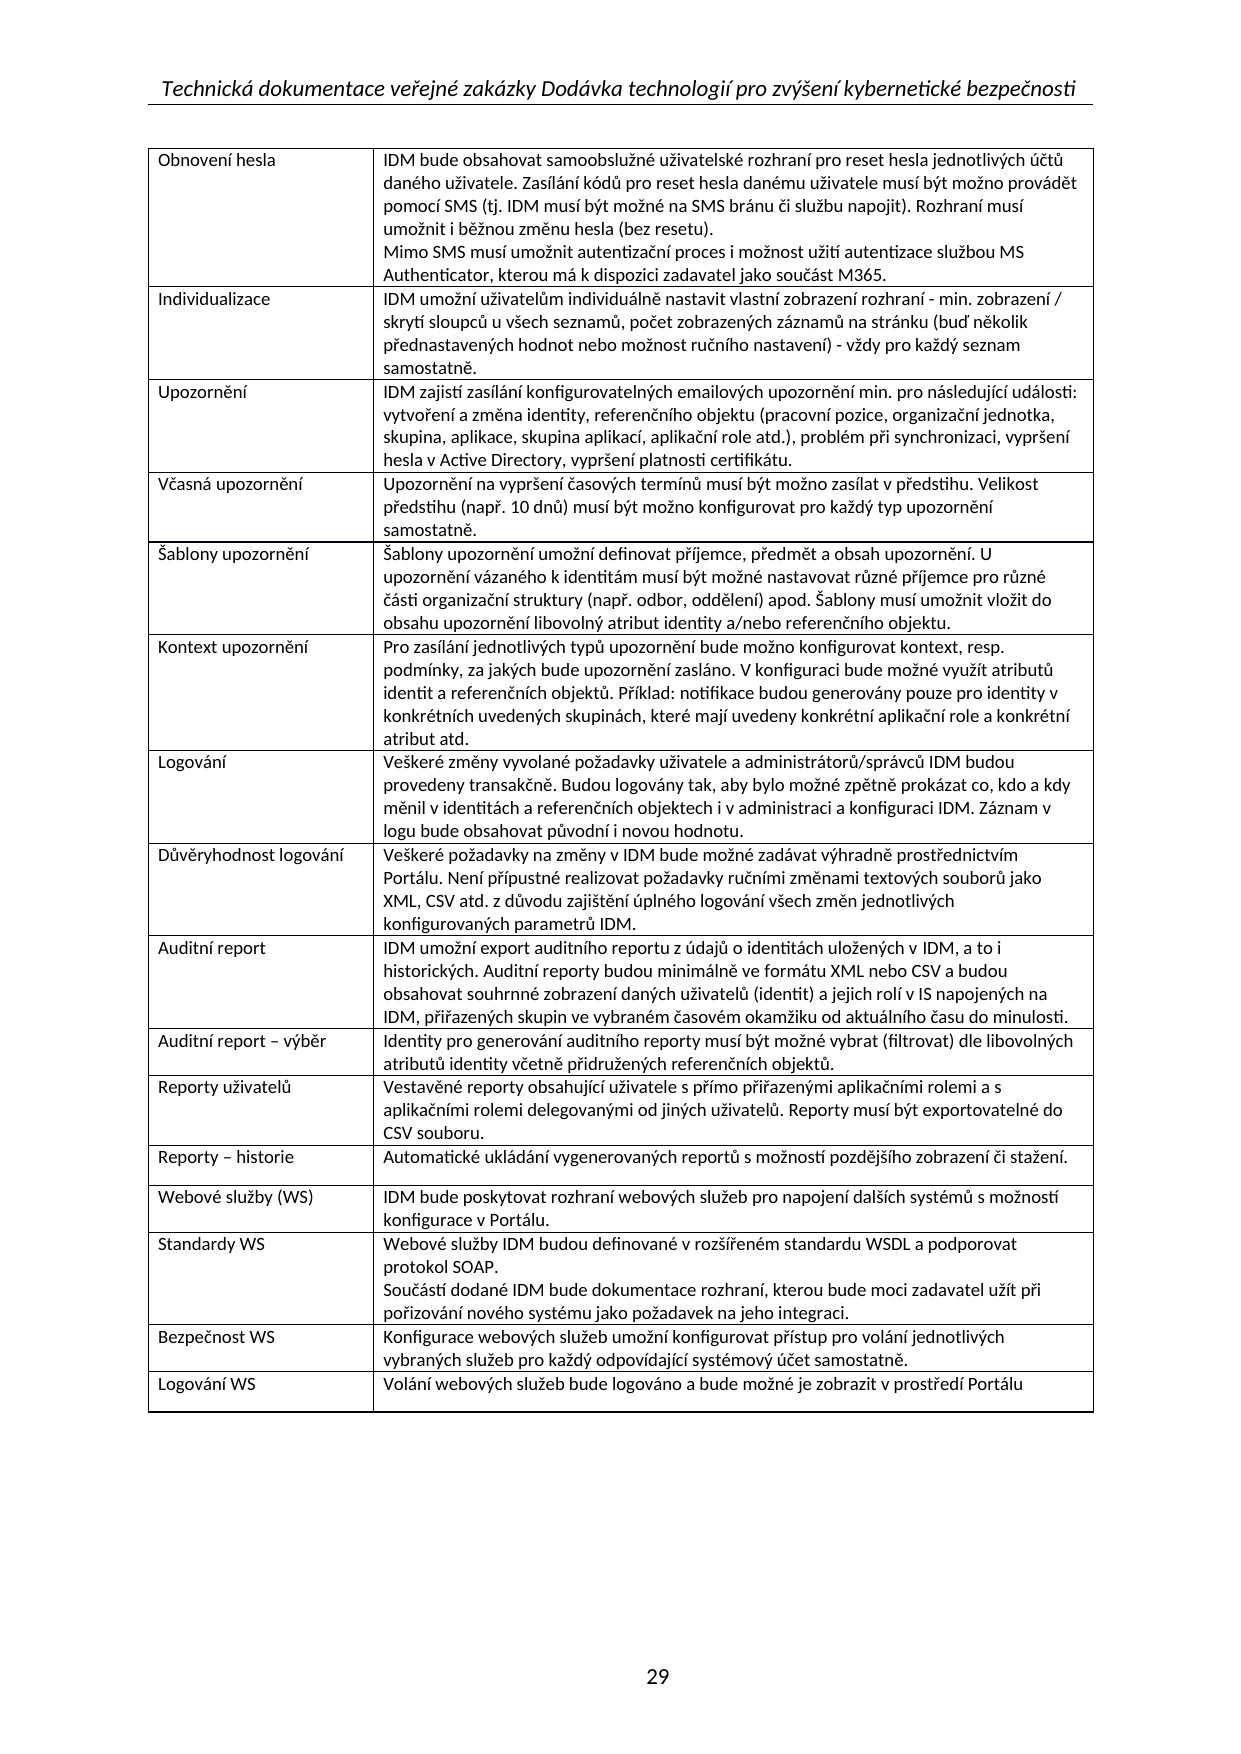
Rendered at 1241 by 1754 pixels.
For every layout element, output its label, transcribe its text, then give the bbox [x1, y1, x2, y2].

table_cell Webové služby (WS) [149, 1186, 373, 1232]
table_cell Auditní report – výběr [149, 1029, 373, 1075]
table_cell Šablony upozornění umožní definovat příjemce, předmět a obsah upozornění. U upozornění vázaného k identitám musí být možné nastavovat různé příjemce pro různé části organizační struktury (např. odbor, oddělení) apod. Šablony musí umožnit vložit do obsahu upozornění libovolný atribut identity a/nebo referenčního objektu. [374, 543, 1093, 634]
table_cell IDM bude obsahovat samoobslužné uživatelské rozhraní pro reset hesla jednotlivých účtů daného uživatele. Zasílání kódů pro reset hesla danému uživatele musí být možno provádět pomocí SMS (tj. IDM musí být možné na SMS bránu či službu napojit). Rozhraní musí umožnit i běžnou změnu hesla (bez resetu). Mimo SMS musí umožnit autentizační proces i možnost užití autentizace službou MS Authenticator, kterou má k dispozici zadavatel jako součást M365. [374, 149, 1093, 286]
table_cell Včasná upozornění [149, 473, 373, 541]
table_cell Reporty uživatelů [149, 1076, 373, 1144]
table_cell Volání webových služeb bude logováno a bude možné je zobrazit v prostředí Portálu [374, 1372, 1093, 1411]
table_cell Logování [149, 751, 373, 842]
table_cell IDM zajistí zasílání konfigurovatelných emailových upozornění min. pro následující události: vytvoření a změna identity, referenčního objektu (pracovní pozice, organizační jednotka, skupina, aplikace, skupina aplikací, aplikační role atd.), problém při synchronizaci, vypršení hesla v Active Directory, vypršení platnosti certifikátu. [374, 380, 1093, 472]
table_cell Standardy WS [149, 1233, 373, 1324]
table_cell Upozornění [149, 380, 373, 472]
table_cell Identity pro generování auditního reporty musí být možné vybrat (filtrovat) dle libovolných atributů identity včetně přidružených referenčních objektů. [374, 1029, 1093, 1075]
table_cell Reporty – historie [149, 1146, 373, 1185]
table_cell IDM bude poskytovat rozhraní webových služeb pro napojení dalších systémů s možností konfigurace v Portálu. [374, 1186, 1093, 1232]
table_cell Obnovení hesla [149, 149, 373, 286]
table_cell Konfigurace webových služeb umožní konfigurovat přístup pro volání jednotlivých vybraných služeb pro každý odpovídající systémový účet samostatně. [374, 1325, 1093, 1371]
table_cell Upozornění na vypršení časových termínů musí být možno zasílat v předstihu. Velikost předstihu (např. 10 dnů) musí být možno konfigurovat pro každý typ upozornění samostatně. [374, 473, 1093, 541]
table_cell Individualizace [149, 287, 373, 379]
table_cell Auditní report [149, 936, 373, 1028]
table_cell Webové služby IDM budou definované v rozšířeném standardu WSDL a podporovat protokol SOAP. Součástí dodané IDM bude dokumentace rozhraní, kterou bude moci zadavatel užít při pořizování nového systému jako požadavek na jeho integraci. [374, 1233, 1093, 1324]
table_cell Logování WS [149, 1372, 373, 1411]
table_cell Bezpečnost WS [149, 1325, 373, 1371]
table_cell Pro zasílání jednotlivých typů upozornění bude možno konfigurovat kontext, resp. podmínky, za jakých bude upozornění zasláno. V konfiguraci bude možné využít atributů identit a referenčních objektů. Příklad: notifikace budou generovány pouze pro identity v konkrétních uvedených skupinách, které mají uvedeny konkrétní aplikační role a konkrétní atribut atd. [374, 635, 1093, 750]
table_cell IDM umožní export auditního reportu z údajů o identitách uložených v IDM, a to i historických. Auditní reporty budou minimálně ve formátu XML nebo CSV a budou obsahovat souhrnné zobrazení daných uživatelů (identit) a jejich rolí v IS napojených na IDM, přiřazených skupin ve vybraném časovém okamžiku od aktuálního času do minulosti. [374, 936, 1093, 1028]
table_cell Šablony upozornění [149, 543, 373, 634]
table_cell Veškeré požadavky na změny v IDM bude možné zadávat výhradně prostřednictvím Portálu. Není přípustné realizovat požadavky ručními změnami textových souborů jako XML, CSV atd. z důvodu zajištění úplného logování všech změn jednotlivých konfigurovaných parametrů IDM. [374, 844, 1093, 935]
table_cell Kontext upozornění [149, 635, 373, 750]
table_cell Automatické ukládání vygenerovaných reportů s možností pozdějšího zobrazení či stažení. [374, 1146, 1093, 1185]
table_cell Důvěryhodnost logování [149, 844, 373, 935]
table_cell Vestavěné reporty obsahující uživatele s přímo přiřazenými aplikačními rolemi a s aplikačními rolemi delegovanými od jiných uživatelů. Reporty musí být exportovatelné do CSV souboru. [374, 1076, 1093, 1144]
table_cell IDM umožní uživatelům individuálně nastavit vlastní zobrazení rozhraní - min. zobrazení / skrytí sloupců u všech seznamů, počet zobrazených záznamů na stránku (buď několik přednastavených hodnot nebo možnost ručního nastavení) - vždy pro každý seznam samostatně. [374, 287, 1093, 379]
table_cell Veškeré změny vyvolané požadavky uživatele a administrátorů/správců IDM budou provedeny transakčně. Budou logovány tak, aby bylo možné zpětně prokázat co, kdo a kdy měnil v identitách a referenčních objektech i v administraci a konfiguraci IDM. Záznam v logu bude obsahovat původní i novou hodnotu. [374, 751, 1093, 842]
